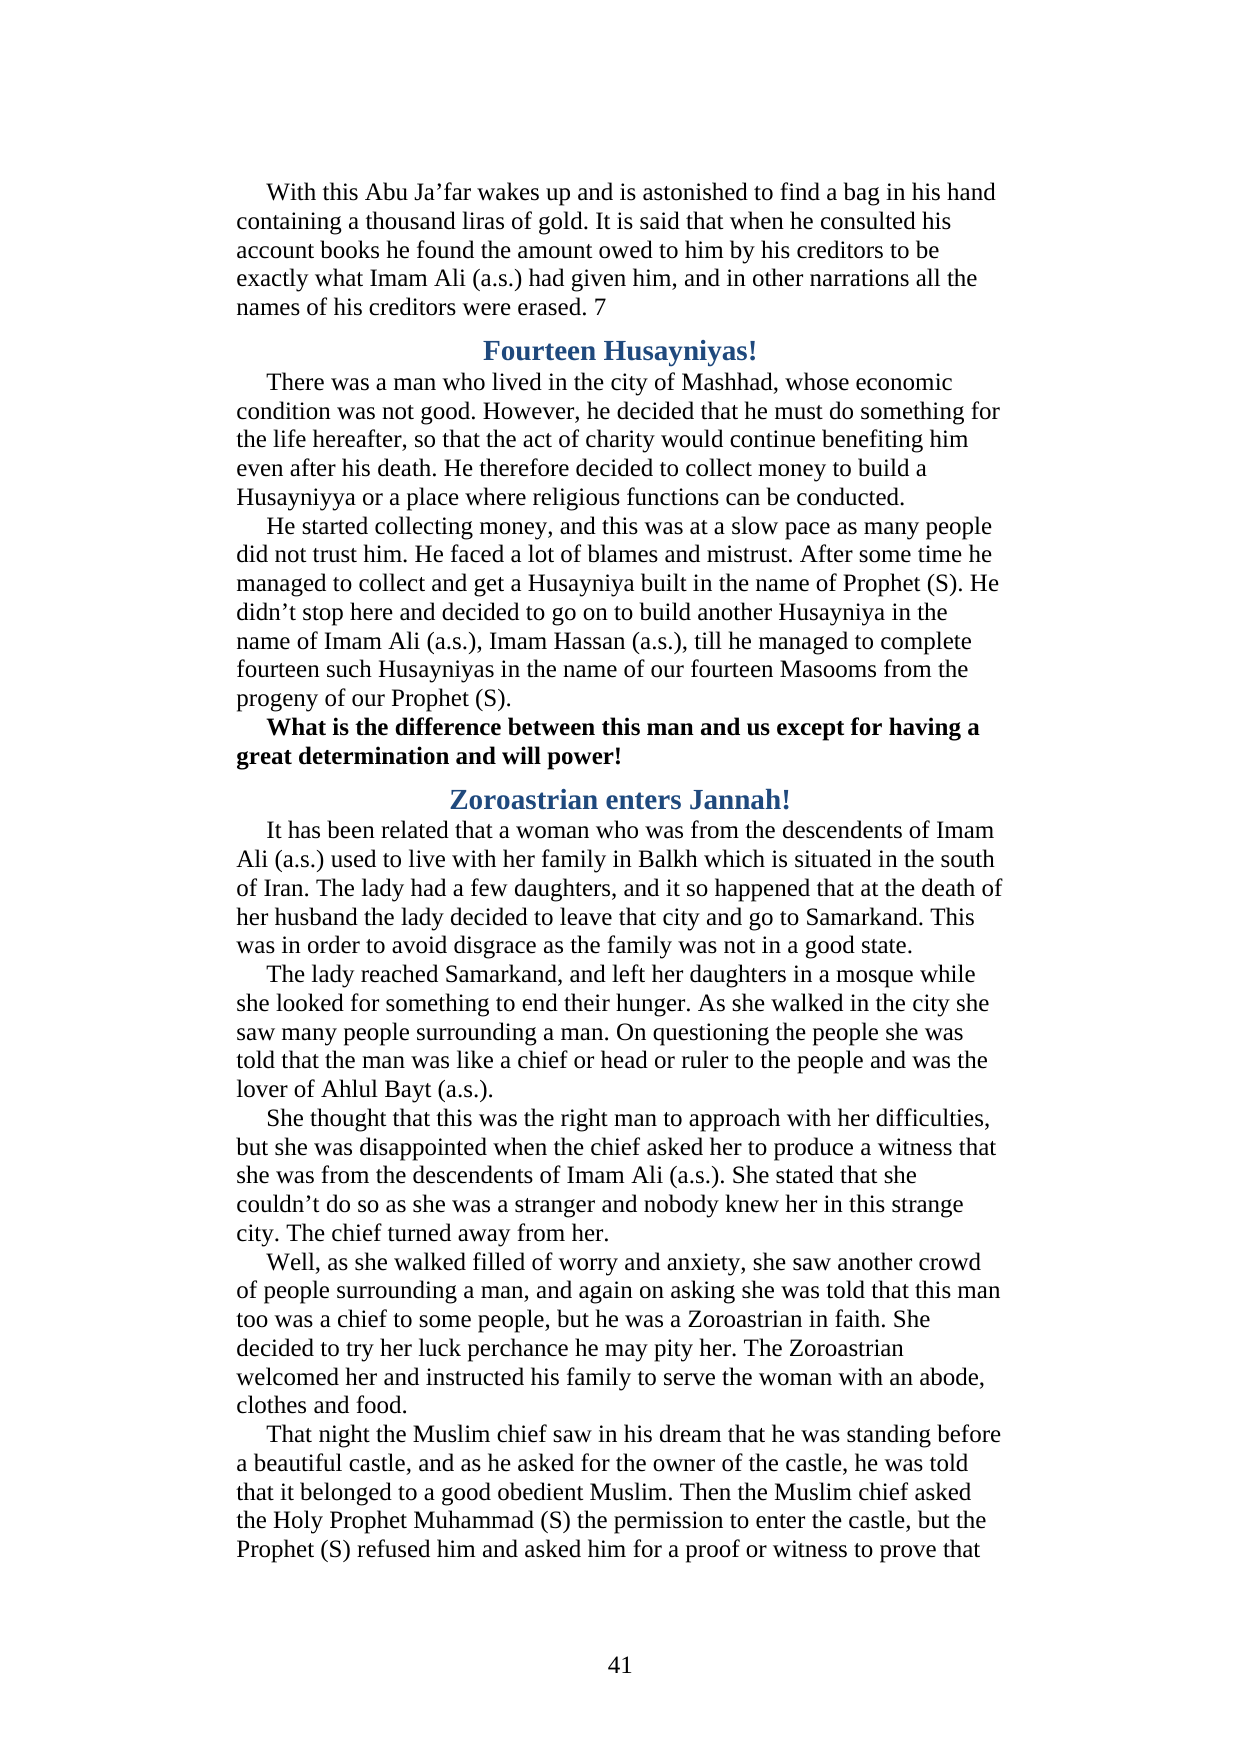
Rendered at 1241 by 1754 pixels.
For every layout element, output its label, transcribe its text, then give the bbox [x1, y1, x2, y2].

text There was a man who lived in the city of Mashhad, whose economic condition was not good. However, he decided that he must do something for the life hereafter, so that the act of charity would continue benefiting him even after his death. He therefore decided to collect money to build a Husayniyya or a place where religious functions can be conducted. [236, 367, 1004, 511]
text The lady reached Samarkand, and left her daughters in a mosque while she looked for something to end their hunger. As she walked in the city she saw many people surrounding a man. On questioning the people she was told that the man was like a chief or head or ruler to the people and was the lover of Ahlul Bayt (a.s.). [236, 959, 1004, 1103]
subtitle Zoroastrian enters Jannah! [236, 782, 1004, 816]
text It has been related that a woman who was from the descendents of Imam Ali (a.s.) used to live with her family in Balkh which is situated in the south of Iran. The lady had a few daughters, and it so happened that at the death of her husband the lady decided to leave that city and go to Samarkand. This was in order to avoid disgrace as the family was not in a good state. [236, 816, 1004, 959]
text Well, as she walked filled of worry and anxiety, she saw another crowd of people surrounding a man, and again on asking she was told that this man too was a chief to some people, but he was a Zoroastrian in faith. She decided to try her luck perchance he may pity her. The Zoroastrian welcomed her and instructed his family to serve the woman with an abode, clothes and food. [236, 1247, 1004, 1419]
subtitle Fourteen Husayniyas! [236, 333, 1004, 367]
text He started collecting money, and this was at a slow pace as many people did not trust him. He faced a lot of blames and mistrust. After some time he managed to collect and get a Husayniya built in the name of Prophet (S). He didn’t stop here and decided to go on to build another Husayniya in the name of Imam Ali (a.s.), Imam Hassan (a.s.), till he managed to complete fourteen such Husayniyas in the name of our fourteen Masooms from the progeny of our Prophet (S). [236, 511, 1004, 712]
text With this Abu Ja’far wakes up and is astonished to find a bag in his hand containing a thousand liras of gold. It is said that when he consulted his account books he found the amount owed to him by his creditors to be exactly what Imam Ali (a.s.) had given him, and in other narrations all the names of his creditors were erased. 7 [236, 177, 1004, 321]
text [236, 1419, 1004, 1563]
text What is the difference between this man and us except for having a great determination and will power! [236, 712, 1004, 769]
text She thought that this was the right man to approach with her difficulties, but she was disappointed when the chief asked her to produce a witness that she was from the descendents of Imam Ali (a.s.). She stated that she couldn’t do so as she was a stranger and nobody knew her in this strange city. The chief turned away from her. [236, 1103, 1004, 1247]
